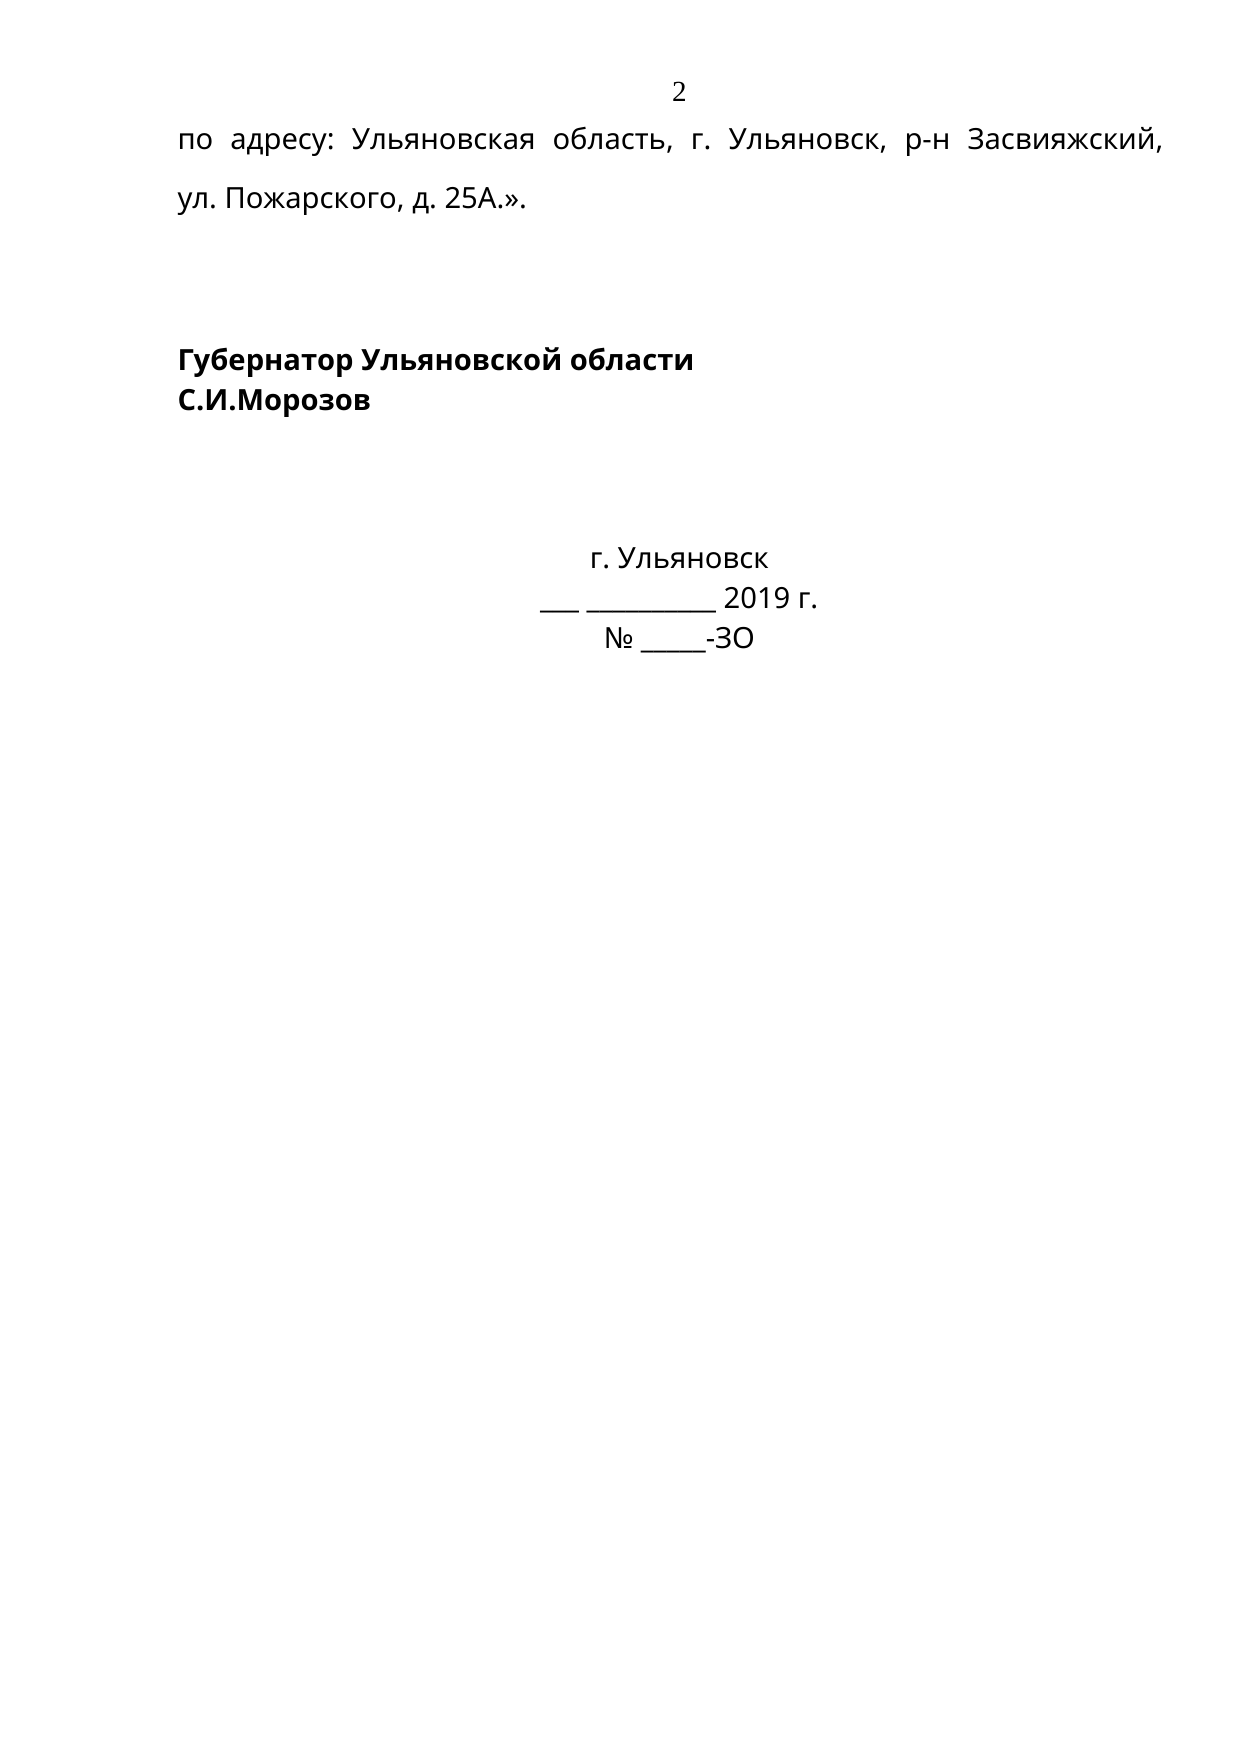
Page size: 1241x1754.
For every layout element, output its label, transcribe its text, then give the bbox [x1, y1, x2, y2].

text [177, 118, 1181, 217]
text г. Ульяновск [177, 538, 1181, 577]
text ___ __________ . [177, 577, 1181, 617]
text № _____-ЗО [177, 617, 1181, 657]
text Губернатор Ульяновской области С.И.Морозов [177, 339, 1179, 418]
